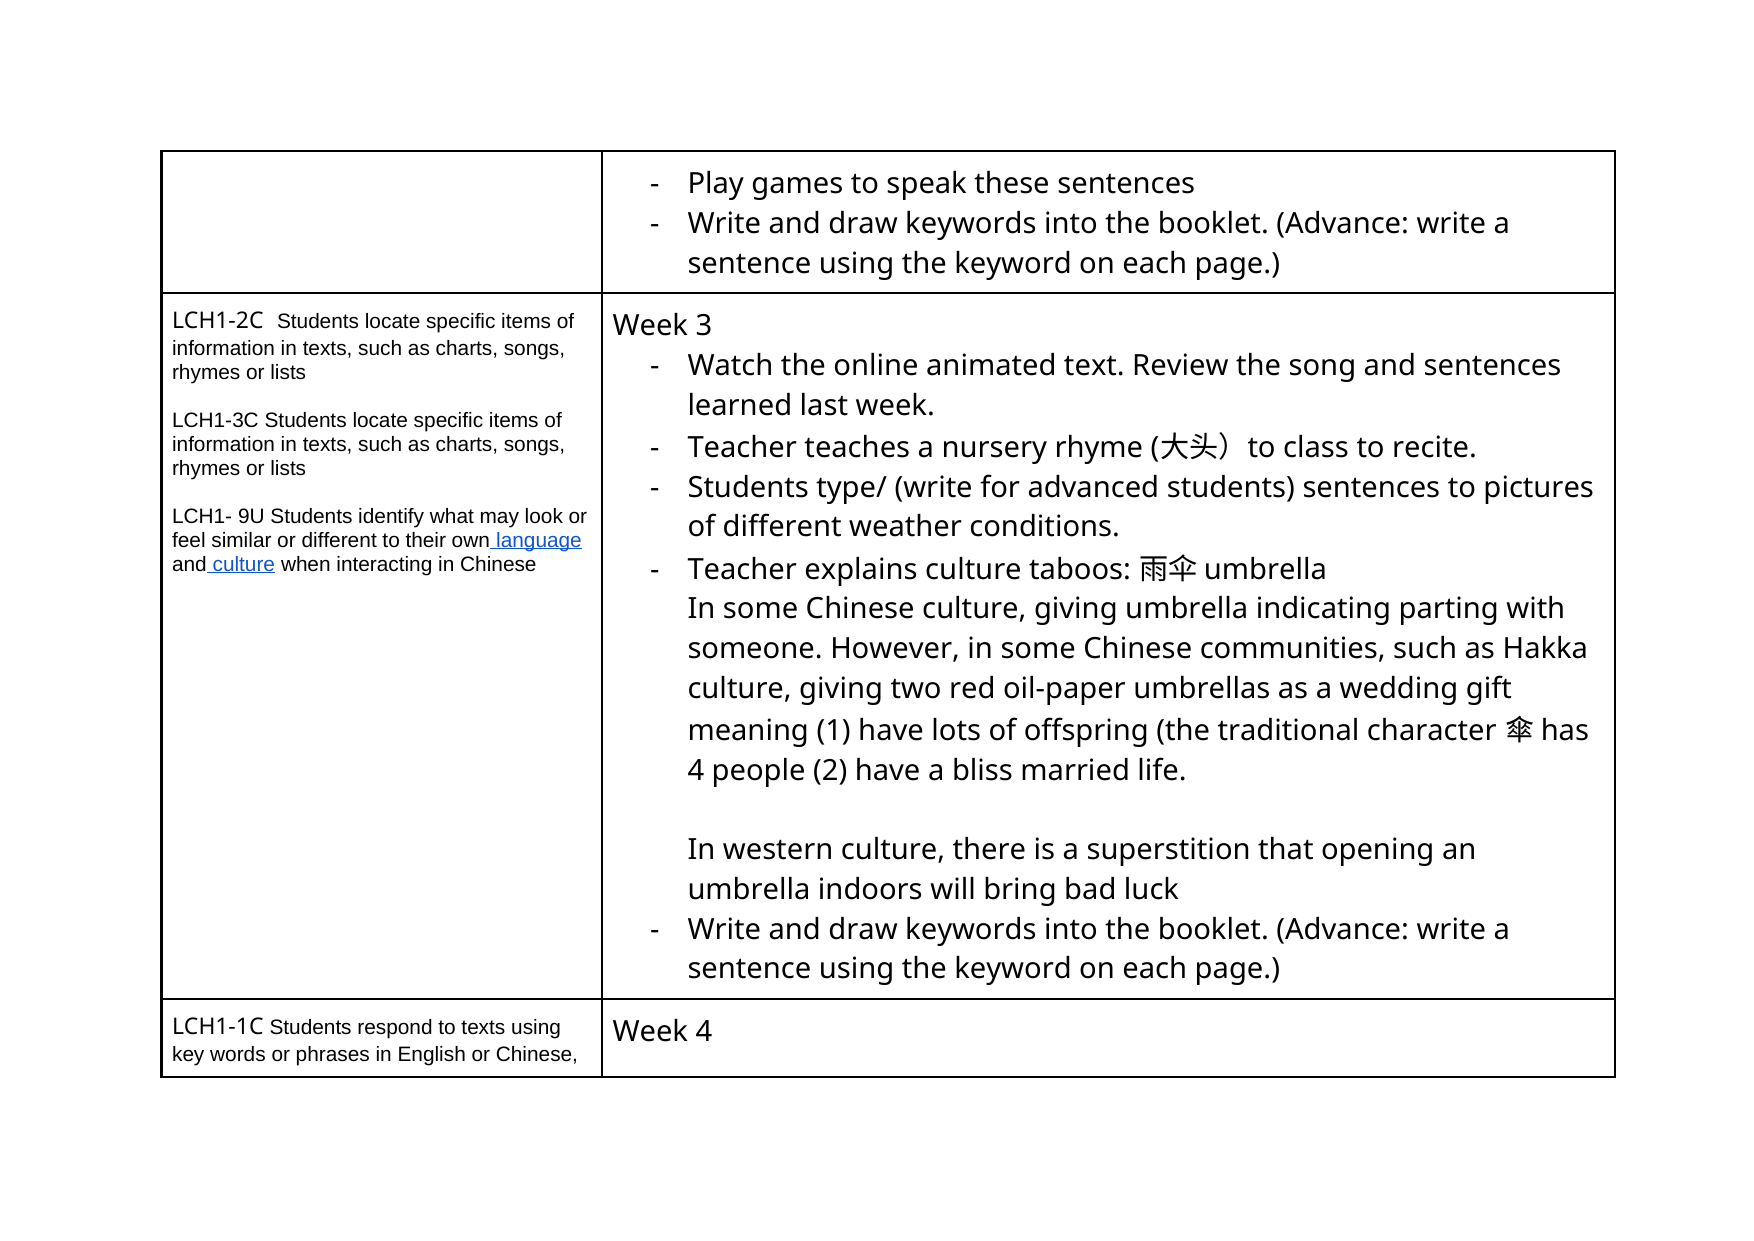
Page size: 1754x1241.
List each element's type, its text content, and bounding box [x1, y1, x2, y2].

table_cell Week 3 Watch the online animated text. Review the song and sentences learned last week. Teacher teaches a nursery rhyme (大头）to class to recite. Students type/ (write for advanced students) sentences to pictures of different weather conditions. Teacher explains culture taboos: 雨伞 umbrella In some Chinese culture, giving umbrella indicating parting with someone. However, in some Chinese communities, such as Hakka culture, giving two red oil-paper umbrellas as a wedding gift meaning (1) have lots of offspring (the traditional character 傘 has 4 people (2) have a bliss married life. In western culture, there is a superstition that opening an umbrella indoors will bring bad luck Write and draw keywords into the booklet. (Advance: write a sentence using the keyword on each page.) [603, 294, 1614, 998]
table_cell LCH1-2C Students locate specific items of information in texts, such as charts, songs, rhymes or lists LCH1-3C Students locate specific items of information in texts, such as charts, songs, rhymes or lists LCH1- 9U Students identify what may look or feel similar or different to their own language and culture when interacting in Chinese [163, 294, 601, 998]
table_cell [163, 1000, 601, 1076]
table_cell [603, 152, 1614, 292]
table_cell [603, 1000, 1614, 1076]
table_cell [163, 152, 601, 292]
